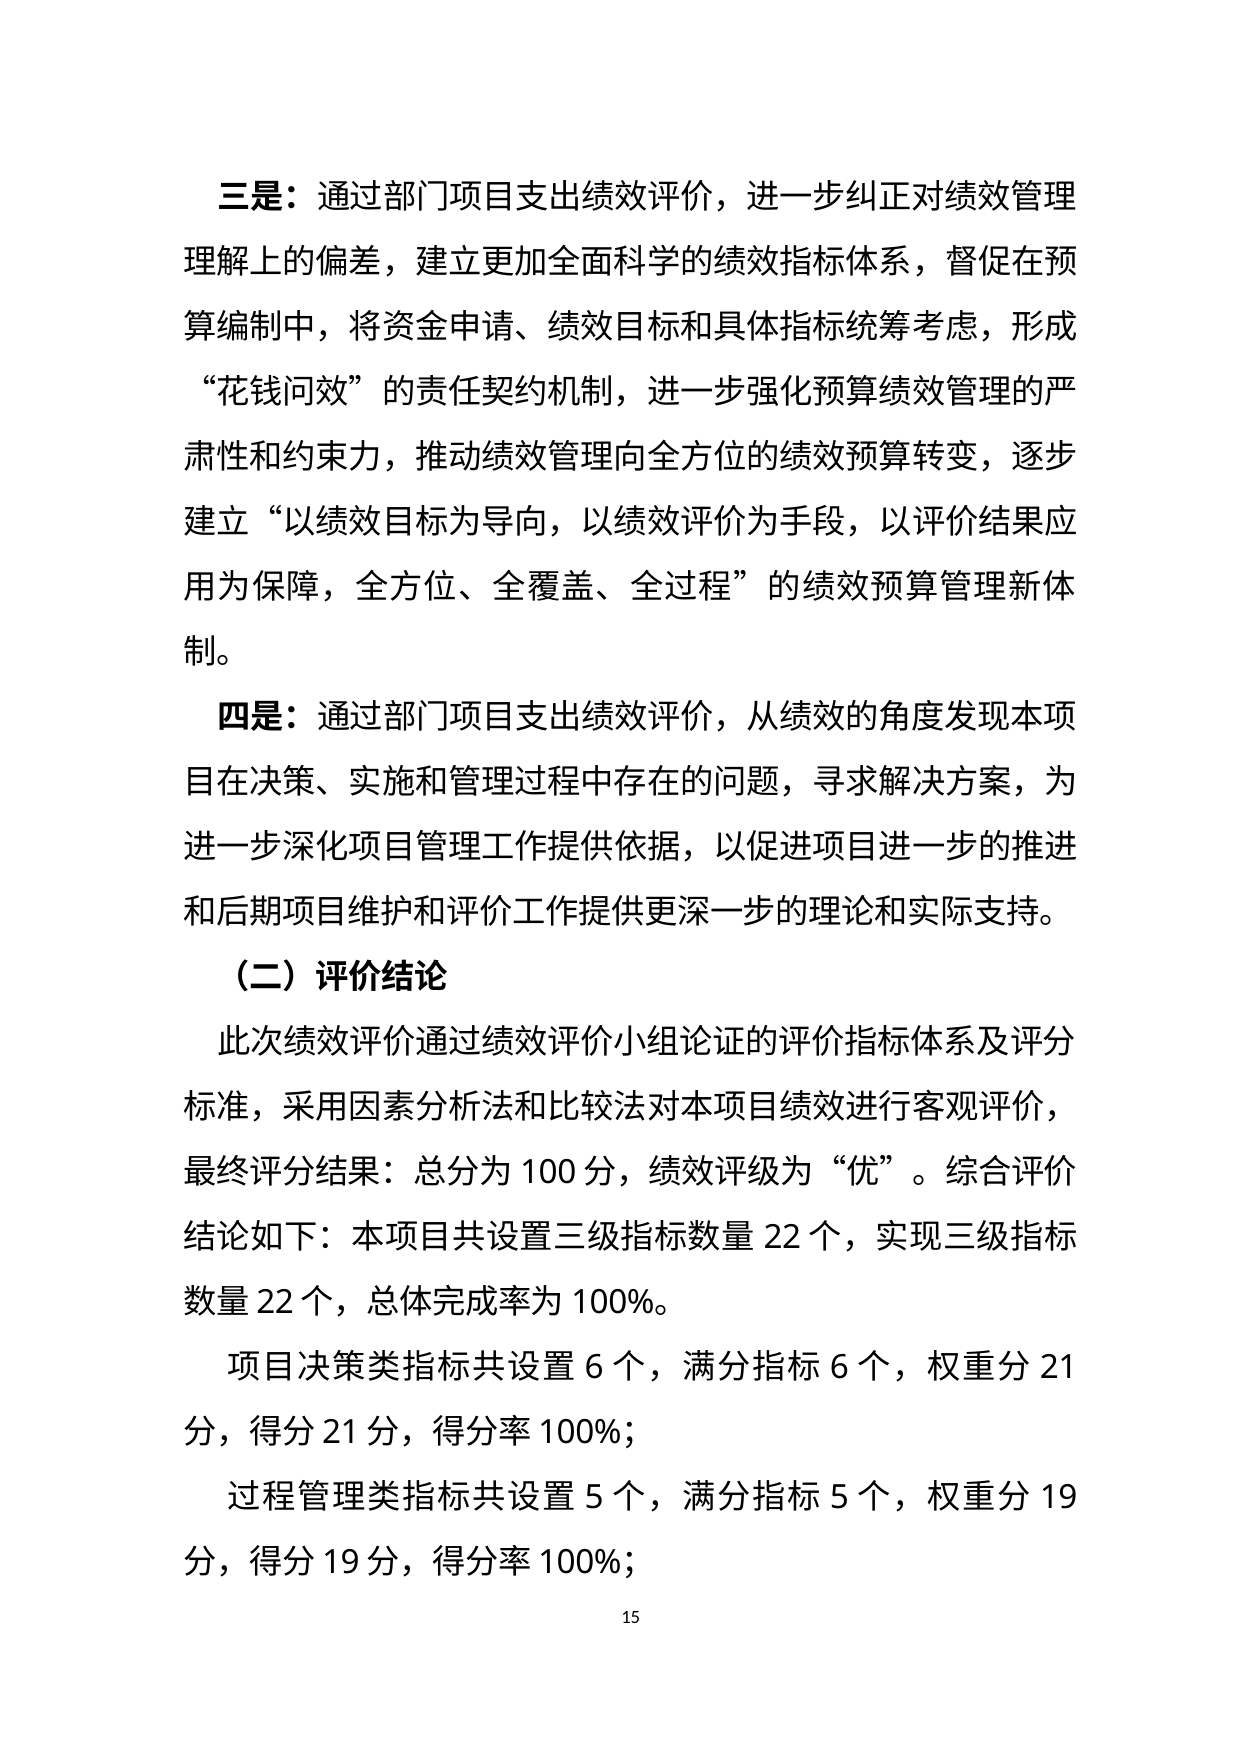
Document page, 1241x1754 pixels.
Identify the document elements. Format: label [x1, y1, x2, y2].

text [183, 162, 1078, 1592]
